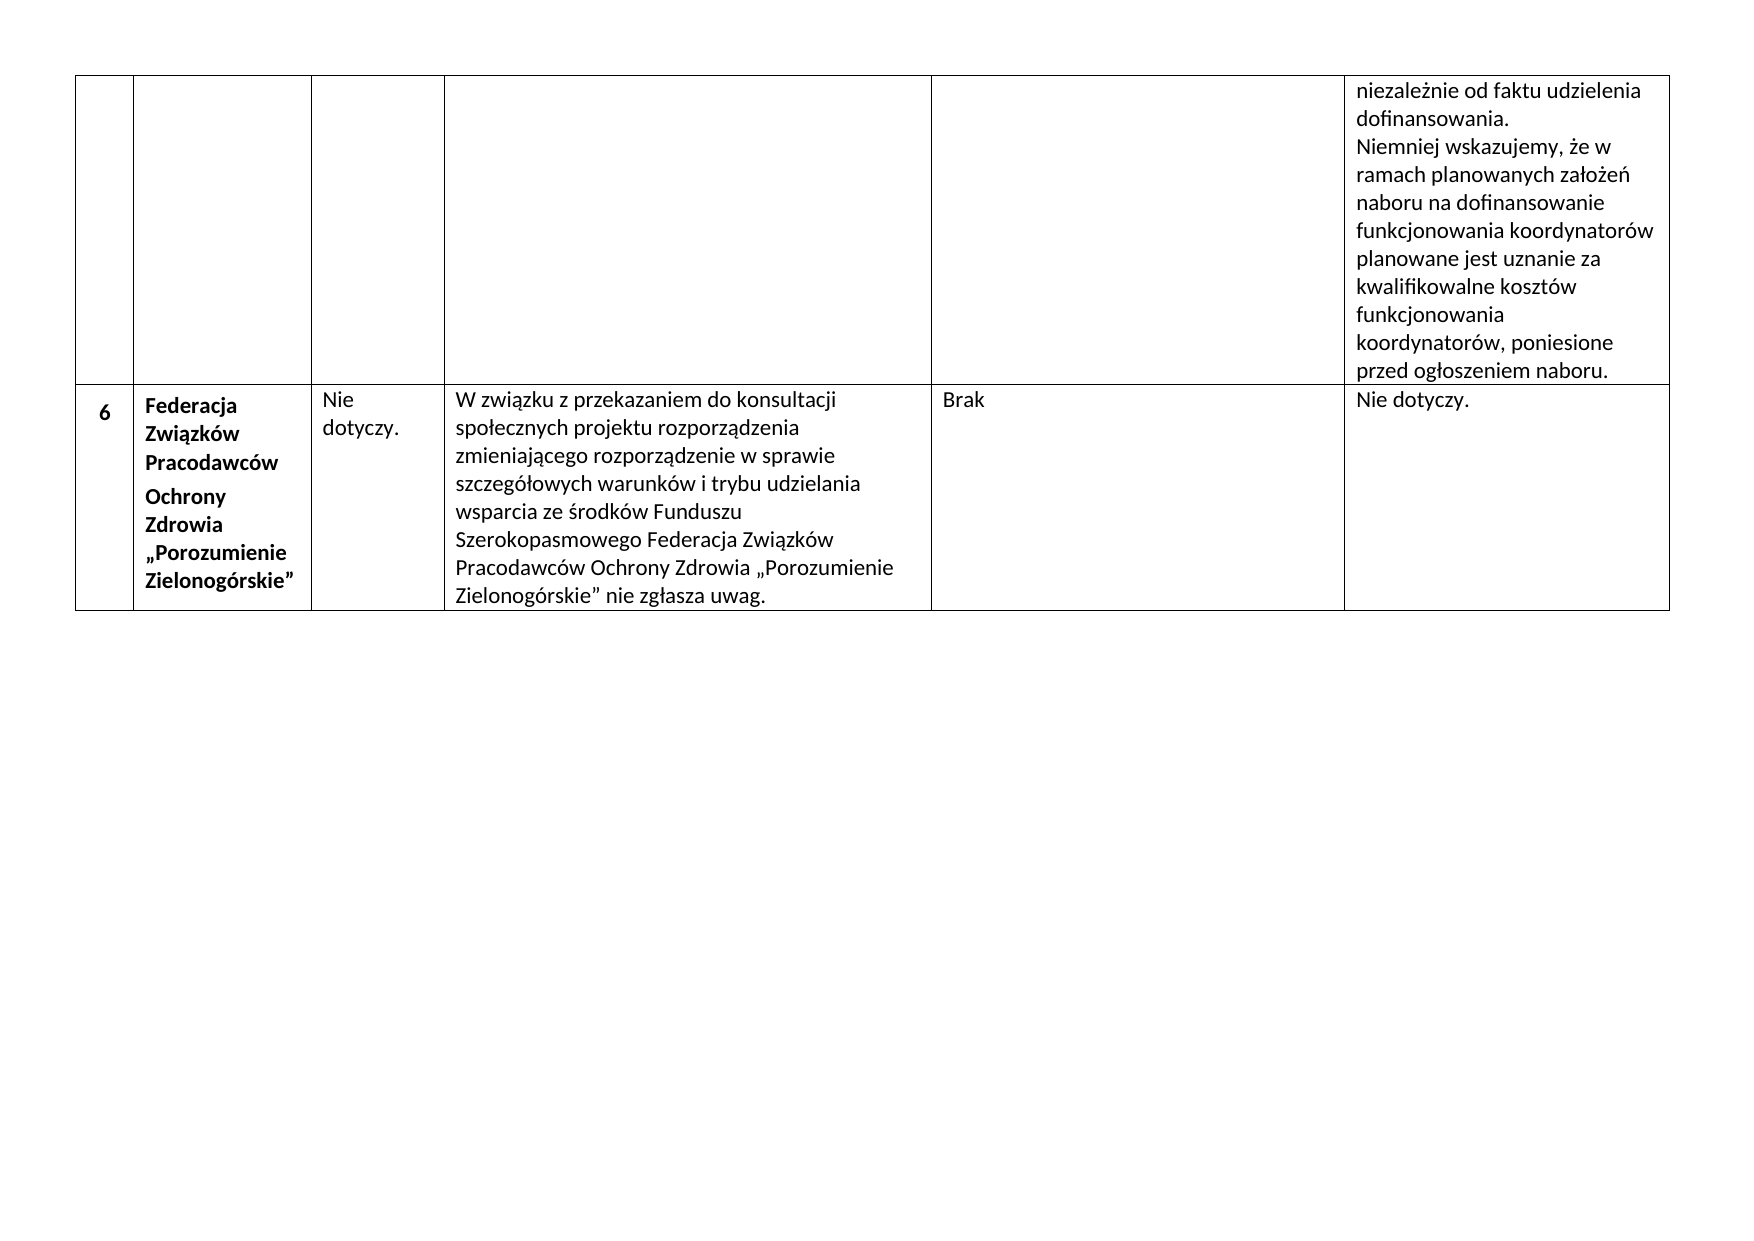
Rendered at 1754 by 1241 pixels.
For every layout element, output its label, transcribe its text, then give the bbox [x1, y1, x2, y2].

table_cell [312, 76, 444, 384]
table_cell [445, 76, 931, 384]
table_cell W związku z przekazaniem do konsultacji społecznych projektu rozporządzenia zmieniającego rozporządzenie w sprawie szczegółowych warunków i trybu udzielania wsparcia ze środków Funduszu Szerokopasmowego Federacja Związków Pracodawców Ochrony Zdrowia „Porozumienie Zielonogórskie” nie zgłasza uwag. [445, 385, 931, 609]
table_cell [134, 76, 311, 384]
table_cell 5 [76, 76, 133, 384]
table_cell Nie dotyczy. [1345, 385, 1669, 609]
table_cell Nie dotyczy. [312, 385, 444, 609]
table_cell 6 [76, 385, 133, 609]
table_cell Brak [932, 385, 1344, 609]
table_cell Federacja Związków Pracodawców Ochrony Zdrowia „Porozumienie Zielonogórskie” [134, 385, 311, 609]
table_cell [1345, 76, 1669, 384]
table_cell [932, 76, 1344, 384]
